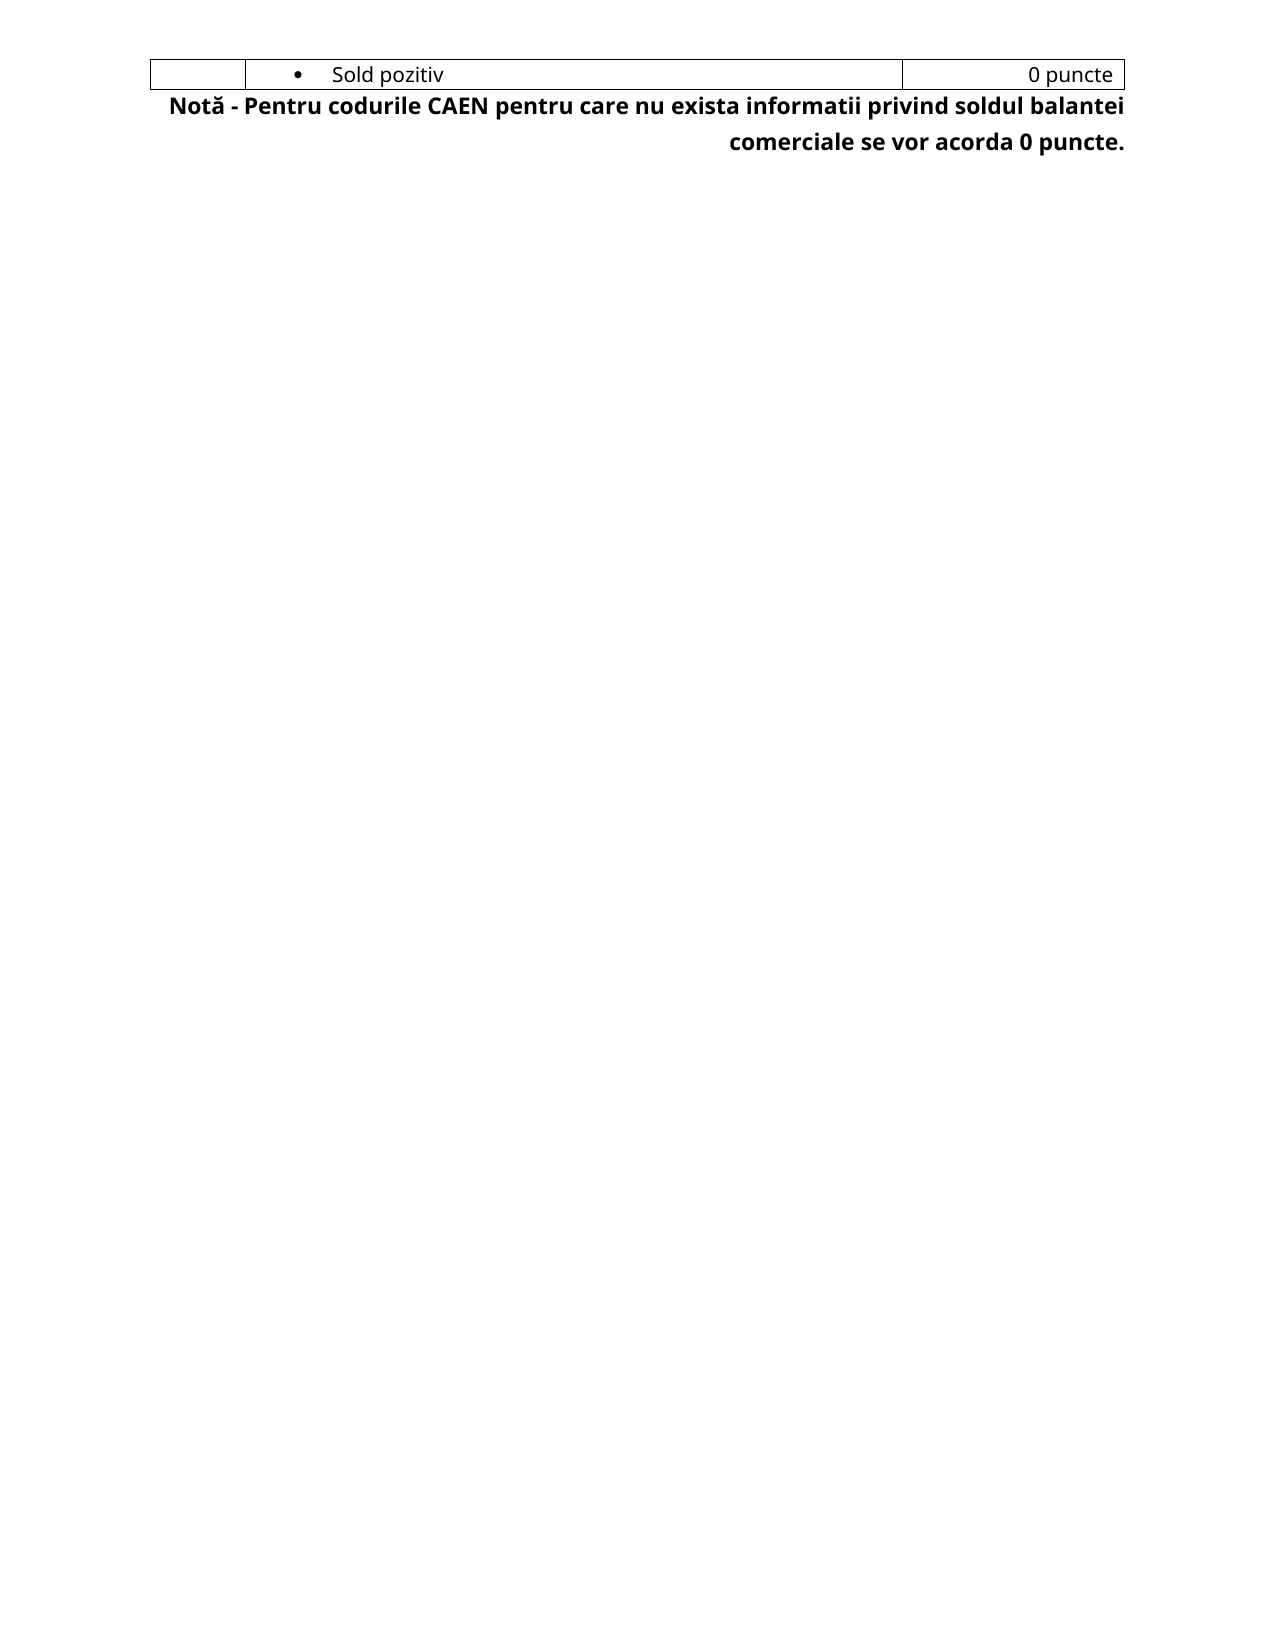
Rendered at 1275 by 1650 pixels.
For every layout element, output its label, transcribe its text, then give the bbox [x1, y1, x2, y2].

table_cell 0 puncte [903, 60, 1124, 88]
table_cell Sold pozitiv [246, 60, 902, 88]
text Notă - Pentru codurile CAEN pentru care nu exista informatii privind soldul balantei comerciale se vor acorda 0 puncte. [150, 90, 1125, 157]
